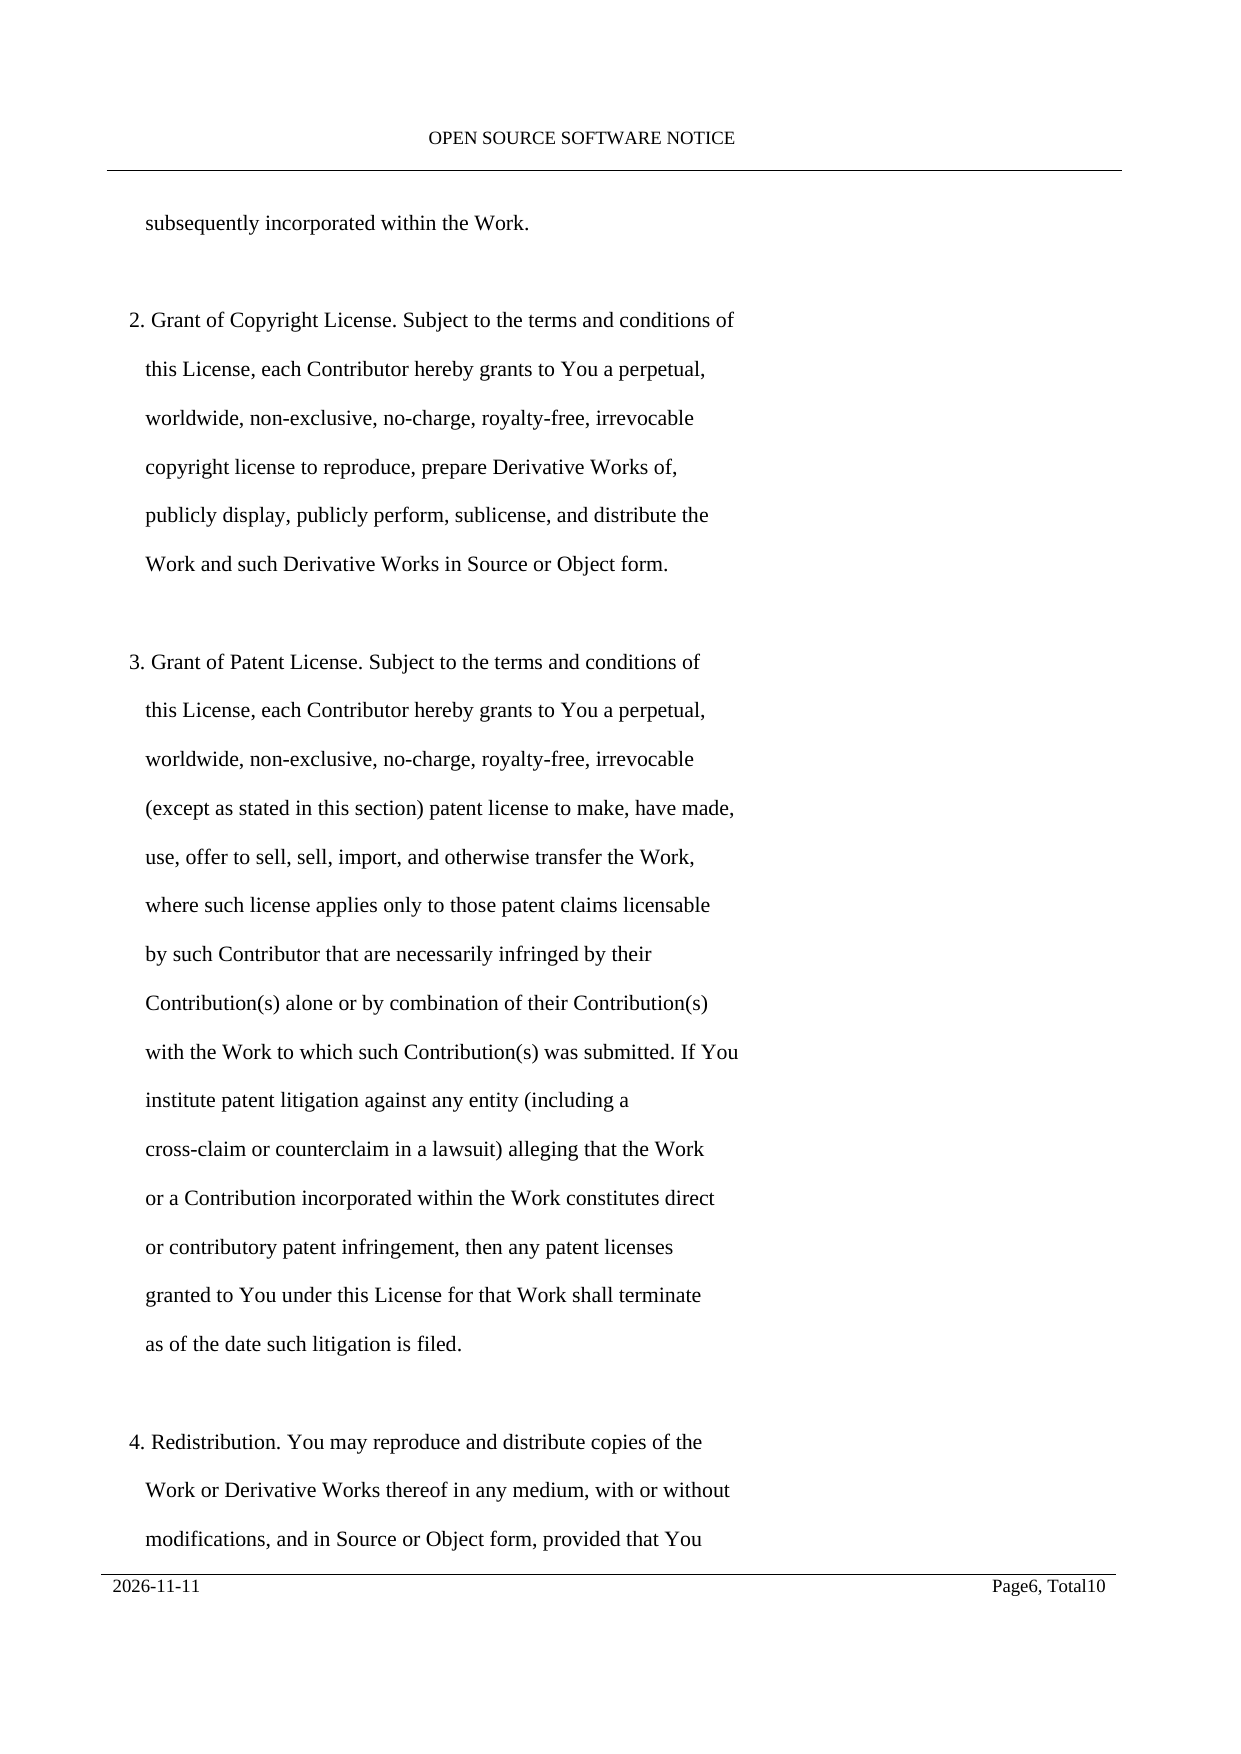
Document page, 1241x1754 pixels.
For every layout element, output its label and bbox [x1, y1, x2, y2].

text [112, 206, 1128, 1555]
